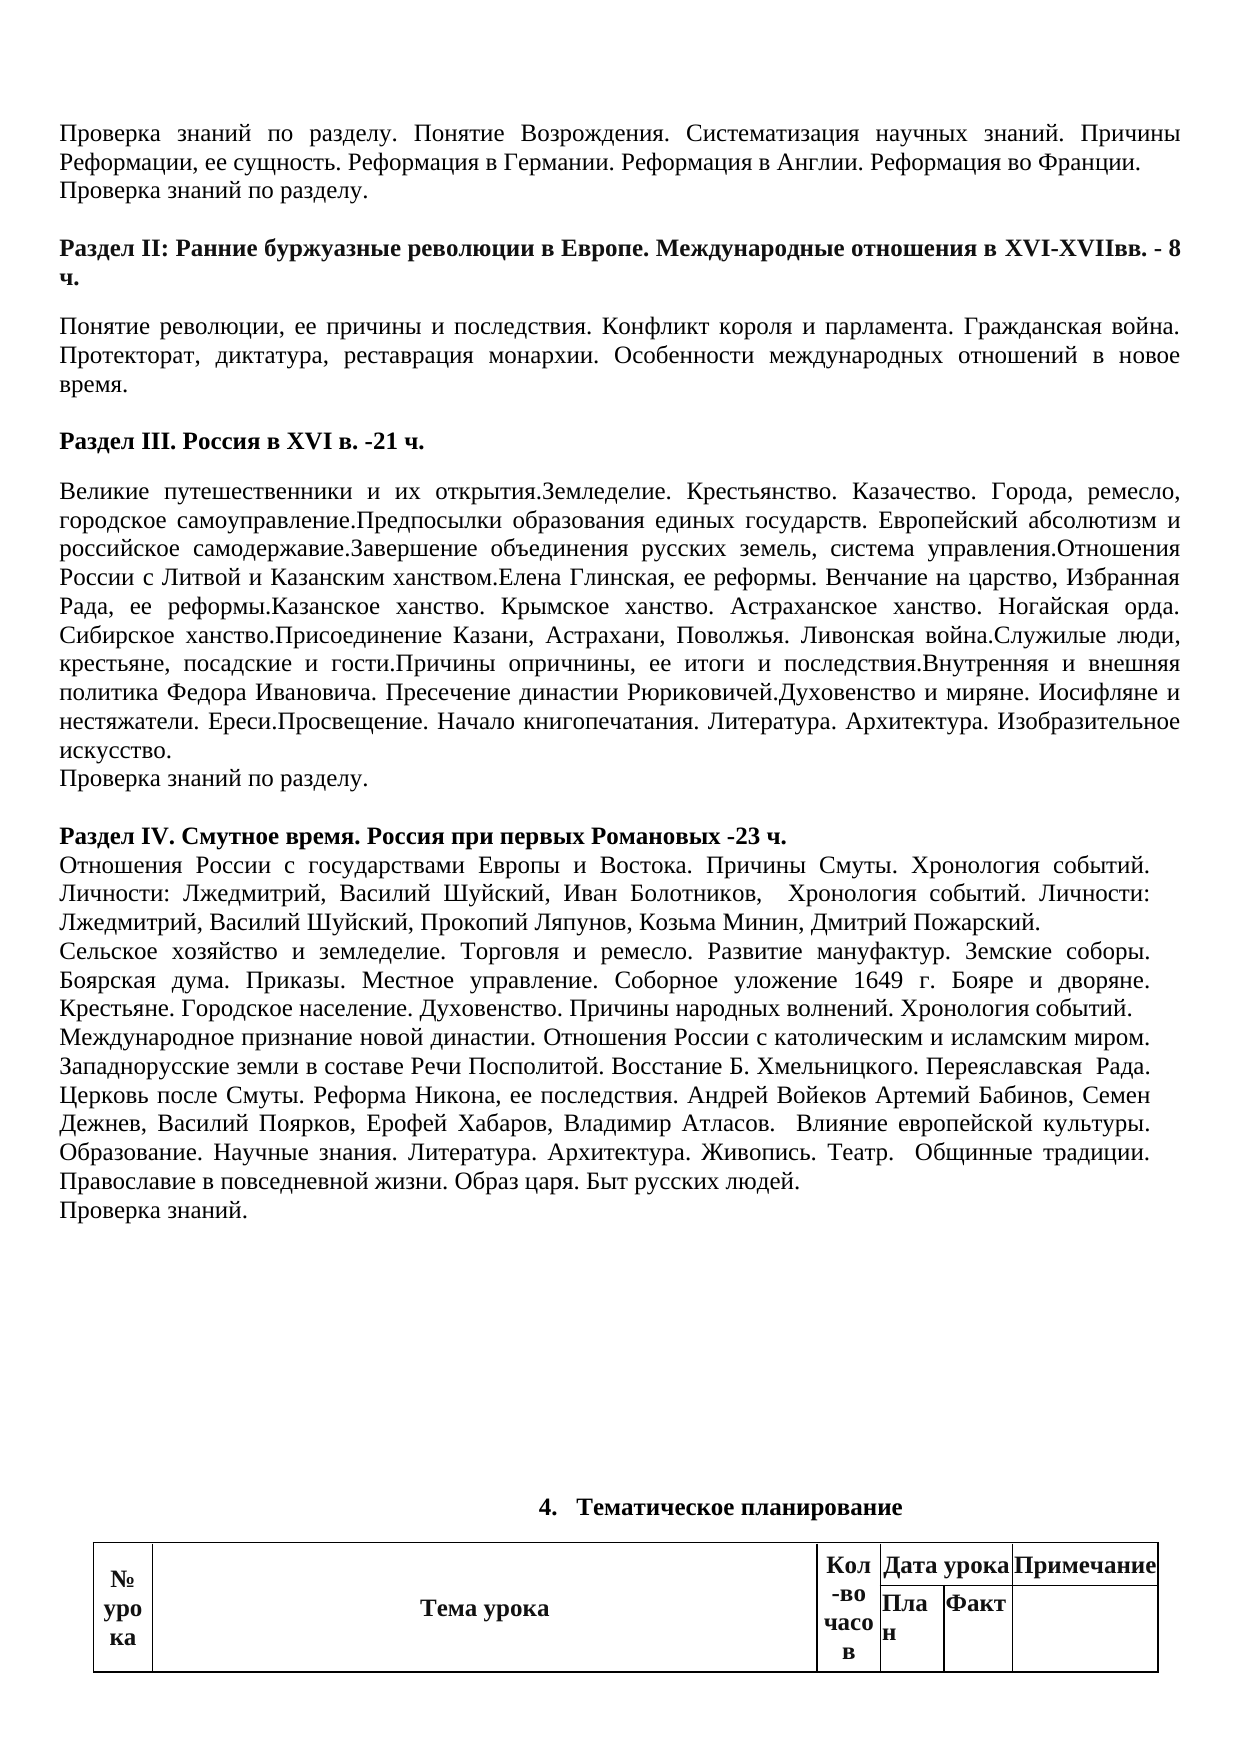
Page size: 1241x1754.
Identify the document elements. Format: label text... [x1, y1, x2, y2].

text Международное признание новой династии. Отношения России с католическим и исламским миром. Западнорусские земли в составе Речи Посполитой. Восстание Б. Хмельницкого. Переяславская Рада. Церковь после Смуты. Реформа Никона, ее последствия. Андрей Войеков Артемий Бабинов, Семен Дежнев, Василий Поярков, Ерофей Хабаров, Владимир Атласов. Влияние европейской культуры. Образование. Научные знания. Литература. Архитектура. Живопись. Театр. Общинные традиции. Православие в повседневной жизни. Образ царя. Быт русских людей. [59, 1022, 1152, 1195]
table_header Тема урока [153, 1543, 817, 1671]
text Великие путешественники и их открытия.Земледелие. Крестьянство. Казачество. Города, ремесло, городское самоуправление.Предпосылки образования единых государств. Европейский абсолютизм и российское самодержавие.Завершение объединения русских земель, система управления.Отношения России с Литвой и Казанским ханством.Елена Глинская, ее реформы. Венчание на царство, Избранная Рада, ее реформы.Казанское ханство. Крымское ханство. Астраханское ханство. Ногайская орда. Сибирское ханство.Присоединение Казани, Астрахани, Поволжья. Ливонская война.Служилые люди, крестьяне, посадские и гости.Причины опричнины, ее итоги и последствия.Внутренняя и внешняя политика Федора Ивановича. Пресечение династии Рюриковичей.Духовенство и миряне. Иосифляне и нестяжатели. Ереси.Просвещение. Начало книгопечатания. Литература. Архитектура. Изобразительное искусство. [59, 476, 1181, 763]
table_header Дата урока [881, 1543, 1012, 1585]
text Отношения России с государствами Европы и Востока. Причины Смуты. Хронология событий. Личности: Лжедмитрий, Василий Шуйский, Иван Болотников, Хронология событий. Личности: Лжедмитрий, Василий Шуйский, Прокопий Ляпунов, Козьма Минин, Дмитрий Пожарский. [59, 850, 1152, 936]
text Проверка знаний по разделу. Понятие Возрождения. Систематизация научных знаний. Причины Реформации, ее сущность. Реформация в Германии. Реформация в Англии. Реформация во Франции. [59, 118, 1181, 176]
table_header № урока [94, 1543, 152, 1671]
text Проверка знаний. [59, 1195, 1152, 1223]
text Сельское хозяйство и земледелие. Торговля и ремесло. Развитие мануфактур. Земские соборы. Боярская дума. Приказы. Местное управление. Соборное уложение 1649 г. Бояре и дворяне. Крестьяне. Городское население. Духовенство. Причины народных волнений. Хронология событий. [59, 936, 1152, 1022]
table_cell Факт [945, 1586, 1012, 1671]
table_cell [1013, 1586, 1157, 1671]
text Проверка знаний по разделу. [59, 763, 1181, 792]
table_header Примечание [1013, 1543, 1157, 1585]
text Раздел III. Россия в XVI в. -21 ч. [59, 426, 1181, 455]
text Проверка знаний по разделу. [59, 176, 1181, 204]
table_cell План [881, 1586, 943, 1671]
text Понятие революции, ее причины и последствия. Конфликт короля и парламента. Гражданская война. Протекторат, диктатура, реставрация монархии. Особенности международных отношений в новое время. [59, 311, 1181, 398]
table_header Кол-во часов [818, 1543, 880, 1671]
list Тематическое планирование [290, 1492, 1152, 1521]
text Раздел II: Ранние буржуазные революции в Европе. Международные отношения в XVI-XVIIвв. - 8 ч. [59, 233, 1181, 291]
text Раздел IV. Смутное время. Россия при первых Романовых -23 ч. [59, 821, 1152, 850]
